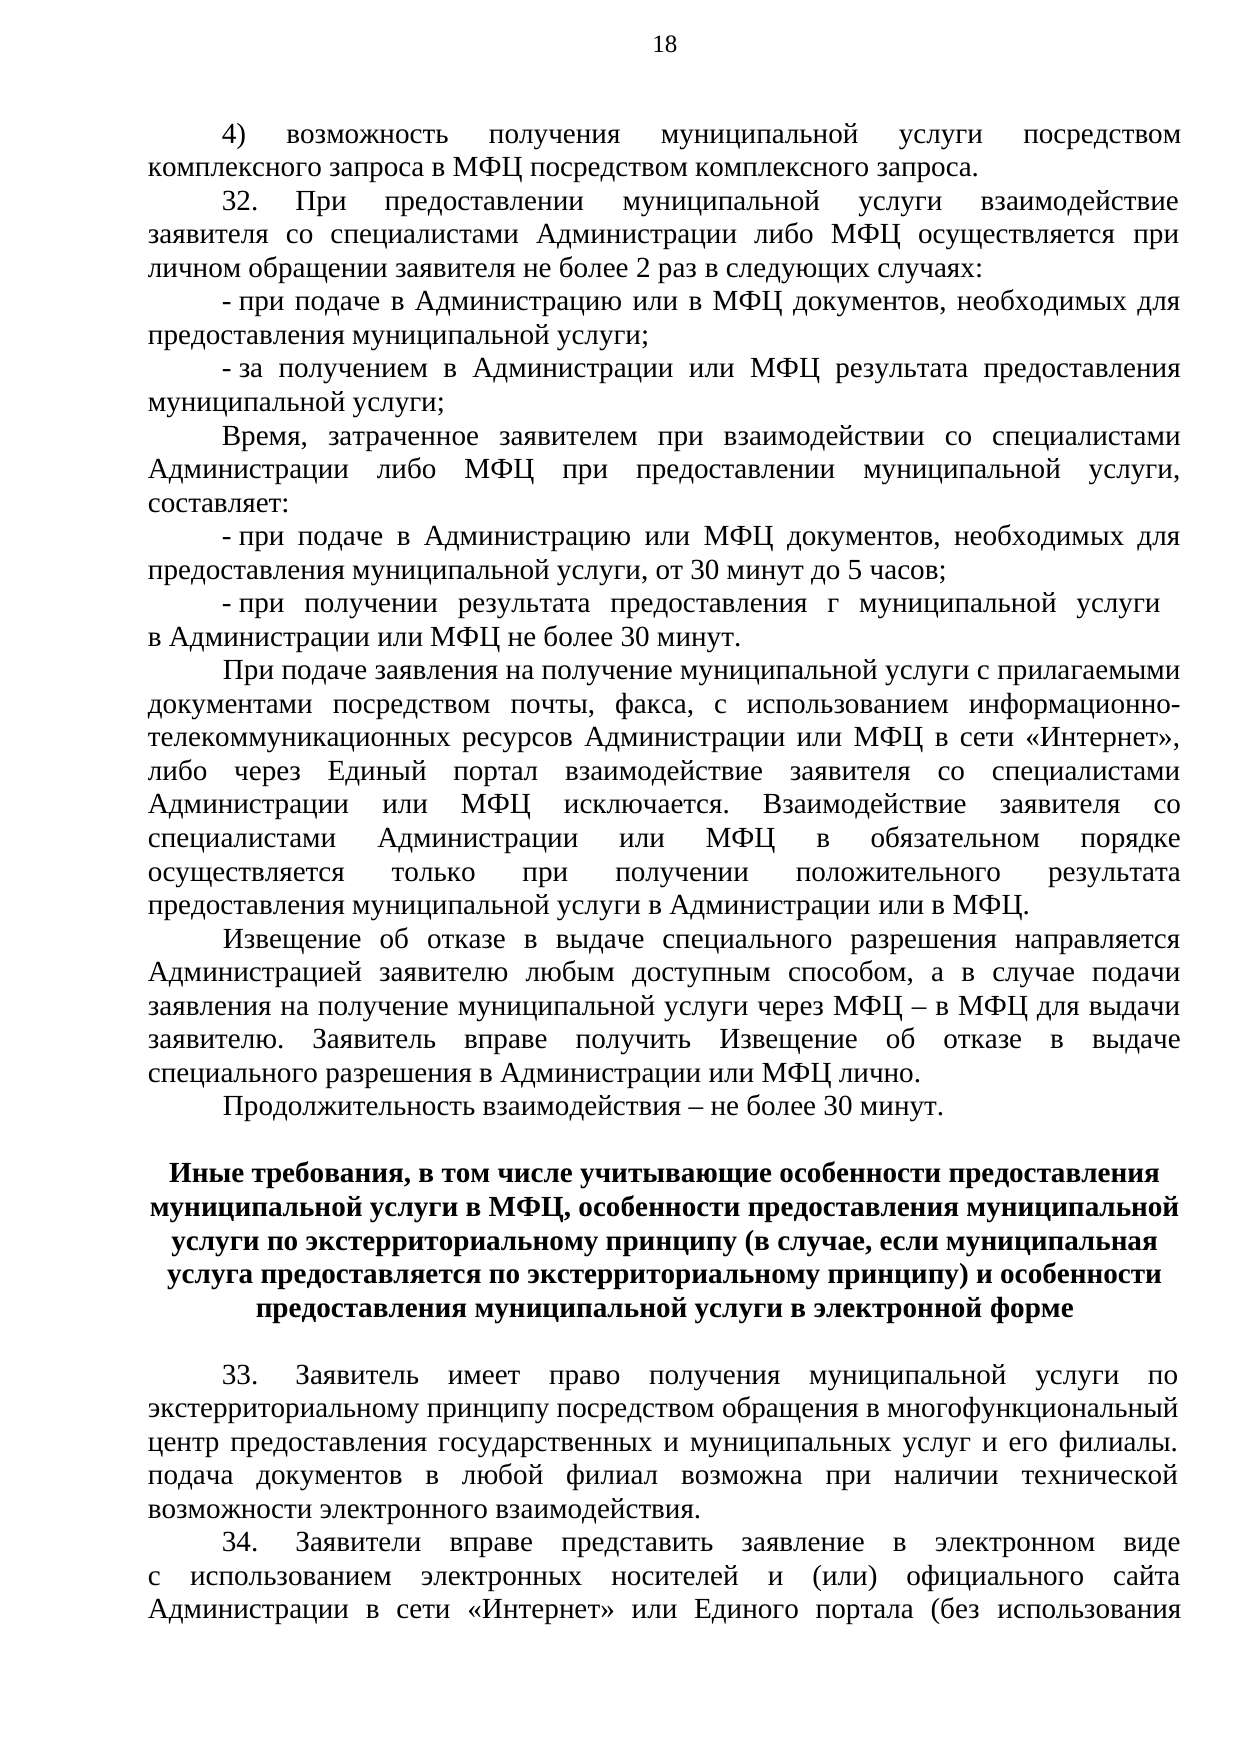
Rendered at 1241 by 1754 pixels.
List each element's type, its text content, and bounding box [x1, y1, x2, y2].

text Извещение об отказе в выдаче специального разрешения направляется Администрацией заявителю любым доступным способом, а в случае подачи заявления на получение муниципальной услуги через МФЦ – в МФЦ для выдачи заявителю. Заявитель вправе получить Извещение об отказе в выдаче специального разрешения в Администрации или МФЦ лично. [148, 921, 1181, 1088]
text При подаче заявления на получение муниципальной услуги с прилагаемыми документами посредством почты, факса, с использованием информационно-телекоммуникационных ресурсов Администрации или МФЦ в сети «Интернет», либо через Единый портал взаимодействие заявителя со специалистами Администрации или МФЦ исключается. Взаимодействие заявителя со специалистами Администрации или МФЦ в обязательном порядке осуществляется только при получении положительного результата предоставления муниципальной услуги в Администрации или в МФЦ. [148, 652, 1181, 921]
text - при получении результата предоставления г муниципальной услуги в Администрации или МФЦ не более 30 минут. [148, 585, 1181, 652]
list При предоставлении муниципальной услуги взаимодействие заявителя со специалистами Администрации либо МФЦ осуществляется при личном обращении заявителя не более 2 раз в следующих случаях: [148, 183, 1179, 283]
text Время, затраченное заявителем при взаимодействии со специалистами Администрации либо МФЦ при предоставлении муниципальной услуги, составляет: [148, 418, 1181, 518]
text 4) возможность получения муниципальной услуги посредством комплексного запроса в МФЦ посредством комплексного запроса. [148, 116, 1182, 183]
text Иные требования, в том числе учитывающие особенности предоставления муниципальной услуги в МФЦ, особенности предоставления муниципальной услуги по экстерриториальному принципу (в случае, если муниципальная услуга предоставляется по экстерриториальному принципу) и особенности предоставления муниципальной услуги в электронной форме [148, 1156, 1181, 1323]
text - при подаче в Администрацию или в МФЦ документов, необходимых для предоставления муниципальной услуги; [148, 283, 1181, 351]
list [148, 1524, 1181, 1625]
text - за получением в Администрации или МФЦ результата предоставления муниципальной услуги; [148, 351, 1181, 418]
text Продолжительность взаимодействия – не более 30 минут. [148, 1088, 1181, 1122]
text - при подаче в Администрацию или МФЦ документов, необходимых для предоставления муниципальной услуги, от 30 минут до 5 часов; [148, 518, 1181, 585]
list Заявитель имеет право получения муниципальной услуги по экстерриториальному принципу посредством обращения в многофункциональный центр предоставления государственных и муниципальных услуг и его филиалы. подача документов в любой филиал возможна при наличии технической возможности электронного взаимодействия. [148, 1357, 1179, 1524]
